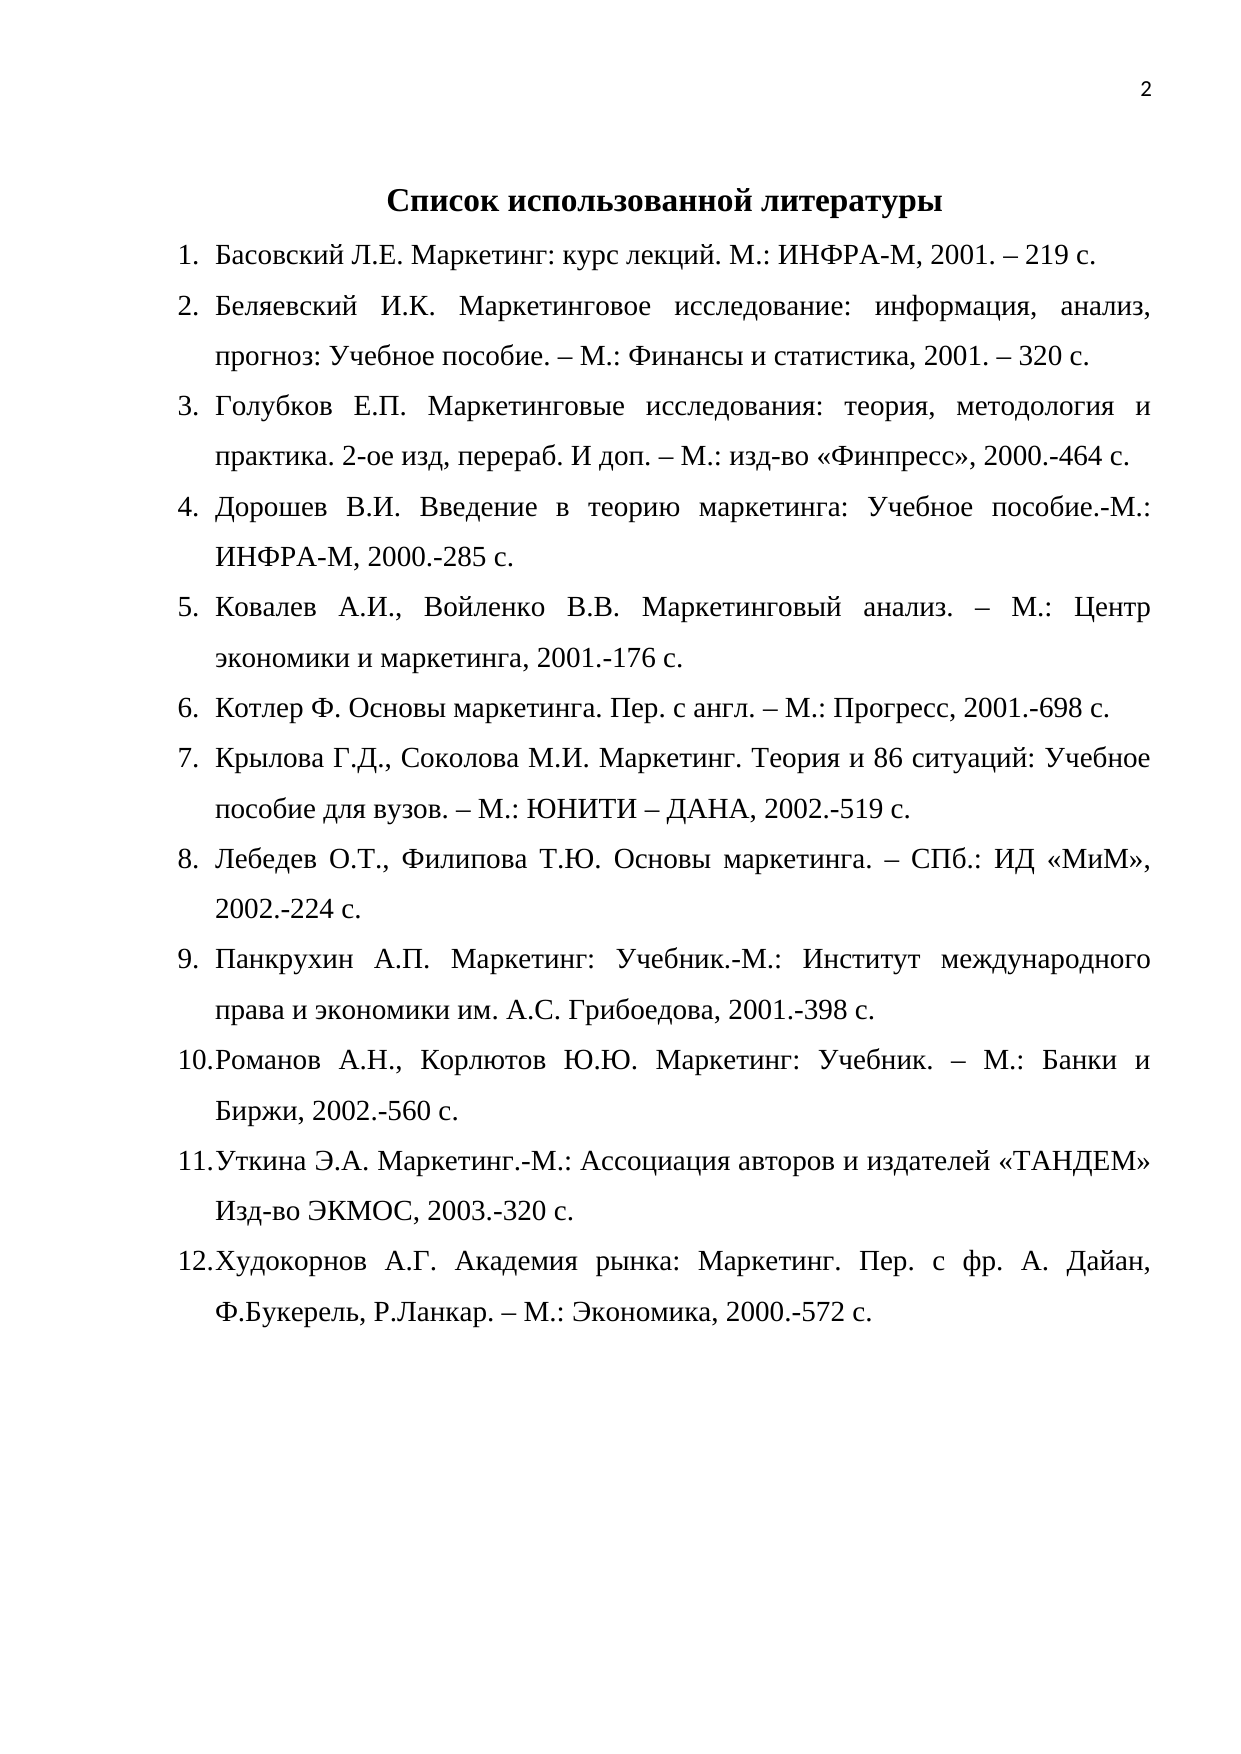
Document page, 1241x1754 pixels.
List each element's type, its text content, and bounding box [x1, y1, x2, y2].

list Ковалев А.И., Войленко В.В. Маркетинговый анализ. – М.: Центр экономики и маркетинга, 2001.-176 с. [177, 589, 1152, 673]
list Уткина Э.А. Маркетинг.-М.: Ассоциация авторов и издателей «ТАНДЕМ» Изд-во ЭКМОС, 2003.-320 с. [177, 1143, 1152, 1227]
subtitle Список использованной литературы [177, 180, 1152, 218]
list Котлер Ф. Основы маркетинга. Пер. с англ. – М.: Прогресс, 2001.-698 с. [177, 690, 1152, 724]
list Голубков Е.П. Маркетинговые исследования: теория, методология и практика. 2-ое изд, перераб. И доп. – М.: изд-во «Финпресс», 2000.-464 с. [177, 388, 1152, 472]
list Лебедев О.Т., Филипова Т.Ю. Основы маркетинга. – СПб.: ИД «МиМ», 2002.-224 с. [177, 841, 1152, 925]
list Худокорнов А.Г. Академия рынка: Маркетинг. Пер. с фр. А. Дайан, Ф.Букерель, Р.Ланкар. – М.: Экономика, 2000.-572 с. [177, 1243, 1152, 1327]
list Басовский Л.Е. Маркетинг: курс лекций. М.: ИНФРА-М, 2001. – 219 с. [177, 237, 1152, 271]
list Крылова Г.Д., Соколова М.И. Маркетинг. Теория и 86 ситуаций: Учебное пособие для вузов. – М.: ЮНИТИ – ДАНА, 2002.-519 с. [177, 740, 1152, 824]
list Романов А.Н., Корлютов Ю.Ю. Маркетинг: Учебник. – М.: Банки и Биржи, 2002.-560 с. [177, 1042, 1152, 1126]
list Панкрухин А.П. Маркетинг: Учебник.-М.: Институт международного права и экономики им. А.С. Грибоедова, 2001.-398 с. [177, 942, 1152, 1026]
list Беляевский И.К. Маркетинговое исследование: информация, анализ, прогноз: Учебное пособие. – М.: Финансы и статистика, 2001. – 320 с. [177, 288, 1152, 371]
list Дорошев В.И. Введение в теорию маркетинга: Учебное пособие.-М.: ИНФРА-М, 2000.-285 с. [177, 489, 1152, 573]
